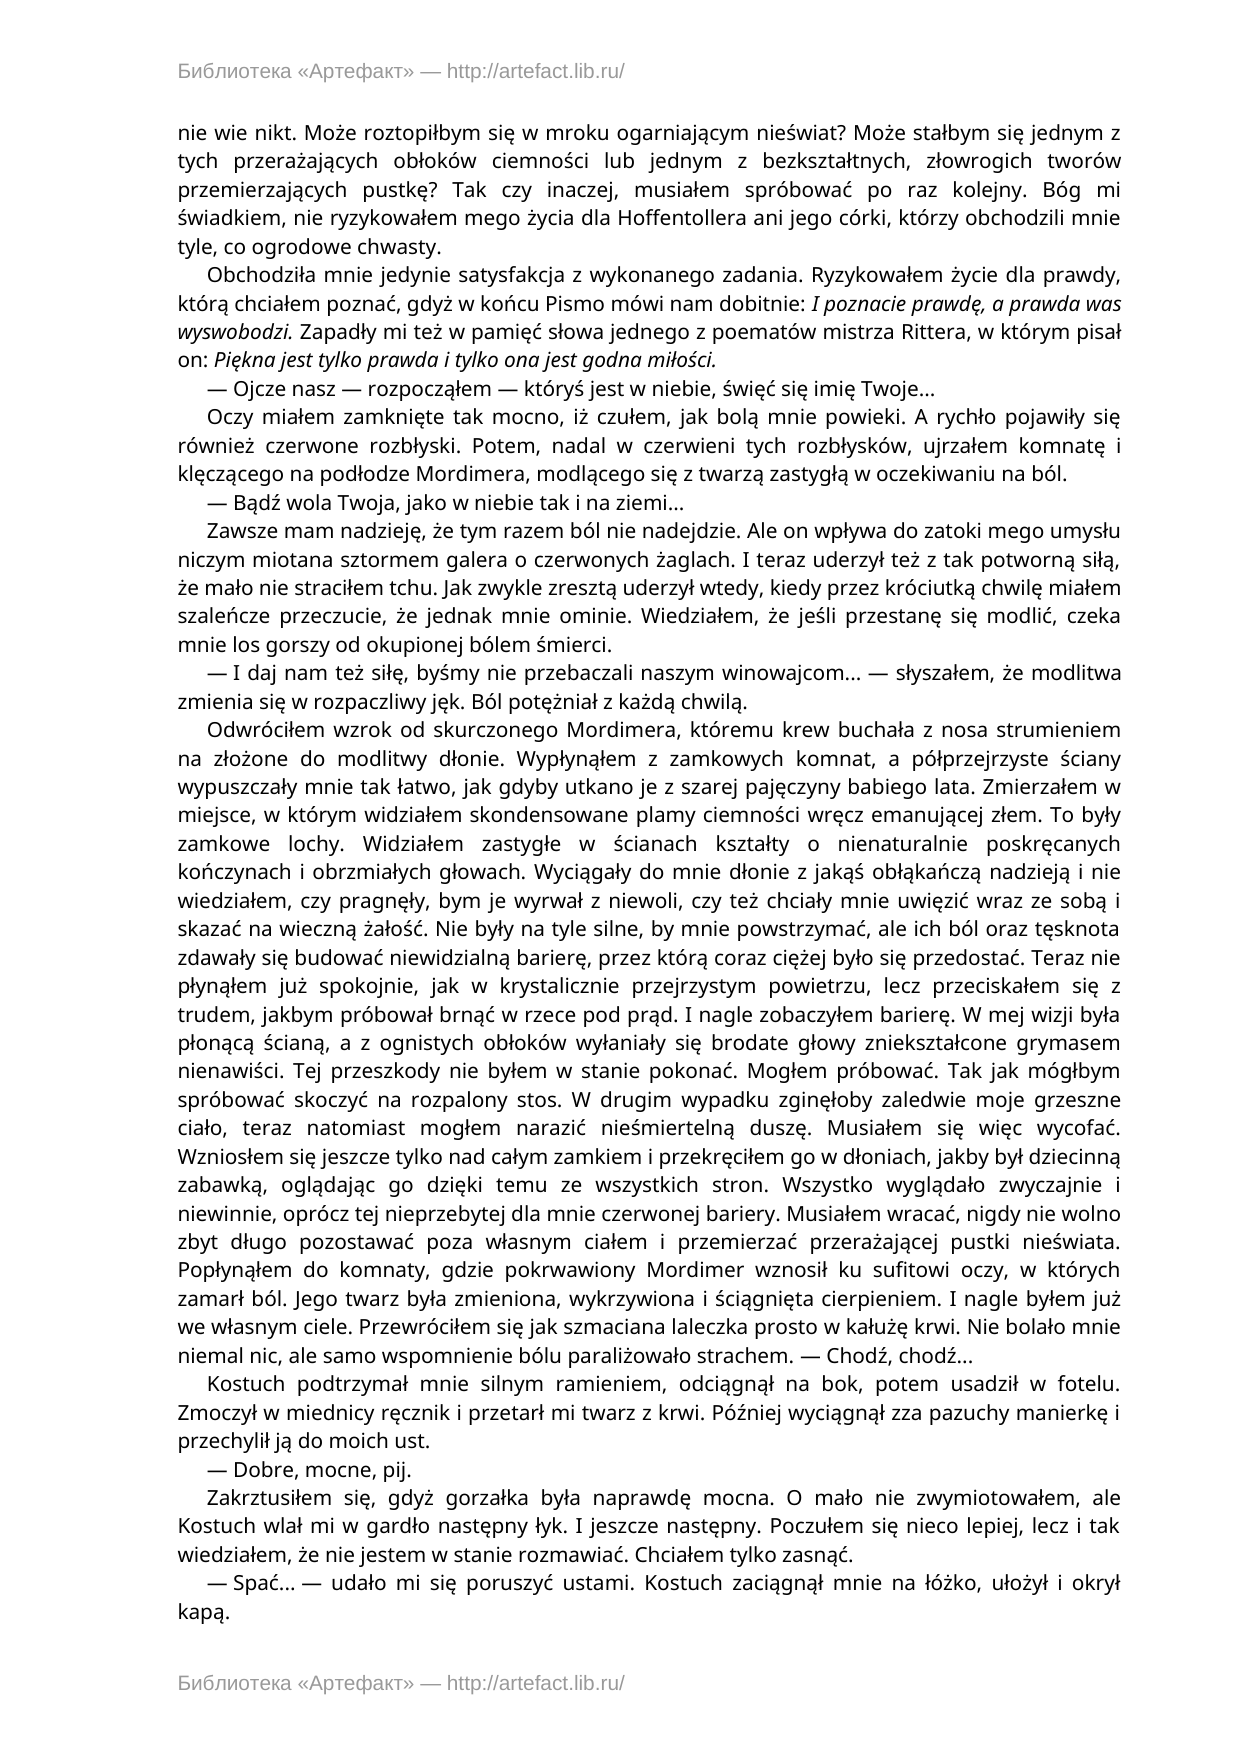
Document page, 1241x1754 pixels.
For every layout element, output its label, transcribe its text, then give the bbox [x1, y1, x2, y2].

text Obchodziła mnie jedynie satysfakcja z wykonanego zadania. Ryzykowałem życie dla prawdy, którą chciałem poznać, gdyż w końcu Pismo mówi nam dobitnie: I poznacie prawdę, a prawda was wyswobodzi. Zapadły mi też w pamięć słowa jednego z poematów mistrza Rittera, w którym pisał on: Piękna jest tylko prawda i tylko ona jest godna miłości. [177, 260, 1122, 374]
text Odwróciłem wzrok od skurczonego Mordimera, któremu krew buchała z nosa strumieniem na złożone do modlitwy dłonie. Wypłynąłem z zamkowych komnat, a półprzejrzyste ściany wypuszczały mnie tak łatwo, jak gdyby utkano je z szarej pajęczyny babiego lata. Zmierzałem w miejsce, w którym widziałem skondensowane plamy ciemności wręcz emanującej złem. To były zamkowe lochy. Widziałem zastygłe w ścianach kształty o nienaturalnie poskręcanych kończynach i obrzmiałych głowach. Wyciągały do mnie dłonie z jakąś obłąkańczą nadzieją i nie wiedziałem, czy pragnęły, bym je wyrwał z niewoli, czy też chciały mnie uwięzić wraz ze sobą i skazać na wieczną żałość. Nie były na tyle silne, by mnie powstrzymać, ale ich ból oraz tęsknota zdawały się budować niewidzialną barierę, przez którą coraz ciężej było się przedostać. Teraz nie płynąłem już spokojnie, jak w krystalicznie przejrzystym powietrzu, lecz przeciskałem się z trudem, jakbym próbował brnąć w rzece pod prąd. I nagle zobaczyłem barierę. W mej wizji była płonącą ścianą, a z ognistych obłoków wyłaniały się brodate głowy zniekształcone grymasem nienawiści. Tej przeszkody nie byłem w stanie pokonać. Mogłem próbować. Tak jak mógłbym spróbować skoczyć na rozpalony stos. W drugim wypadku zginęłoby zaledwie moje grzeszne ciało, teraz natomiast mogłem narazić nieśmiertelną duszę. Musiałem się więc wycofać. Wzniosłem się jeszcze tylko nad całym zamkiem i przekręciłem go w dłoniach, jakby był dziecinną zabawką, oglądając go dzięki temu ze wszystkich stron. Wszystko wyglądało zwyczajnie i niewinnie, oprócz tej nieprzebytej dla mnie czerwonej bariery. Musiałem wracać, nigdy nie wolno zbyt długo pozostawać poza własnym ciałem i przemierzać przerażającej pustki nieświata. Popłynąłem do komnaty, gdzie pokrwawiony Mordimer wznosił ku sufitowi oczy, w których zamarł ból. Jego twarz była zmieniona, wykrzywiona i ściągnięta cierpieniem. I nagle byłem już we własnym ciele. Przewróciłem się jak szmaciana laleczka prosto w kałużę krwi. Nie bolało mnie niemal nic, ale samo wspomnienie bólu paraliżowało strachem. — Chodź, chodź... [177, 715, 1122, 1369]
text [177, 118, 1122, 260]
text — Dobre, mocne, pij. [177, 1455, 1122, 1483]
text Zakrztusiłem się, gdyż gorzałka była naprawdę mocna. O mało nie zwymiotowałem, ale Kostuch wlał mi w gardło następny łyk. I jeszcze następny. Poczułem się nieco lepiej, lecz i tak wiedziałem, że nie jestem w stanie rozmawiać. Chciałem tylko zasnąć. [177, 1483, 1122, 1568]
text Kostuch podtrzymał mnie silnym ramieniem, odciągnął na bok, potem usadził w fotelu. Zmoczył w miednicy ręcznik i przetarł mi twarz z krwi. Później wyciągnął zza pazuchy manierkę i przechylił ją do moich ust. [177, 1369, 1122, 1455]
text — Bądź wola Twoja, jako w niebie tak i na ziemi... [177, 488, 1122, 516]
text — Ojcze nasz — rozpocząłem — któryś jest w niebie, święć się imię Twoje... [177, 374, 1122, 402]
text — Spać... — udało mi się poruszyć ustami. Kostuch zaciągnął mnie na łóżko, ułożył i okrył kapą. [177, 1568, 1122, 1625]
text Zawsze mam nadzieję, że tym razem ból nie nadejdzie. Ale on wpływa do zatoki mego umysłu niczym miotana sztormem galera o czerwonych żaglach. I teraz uderzył też z tak potworną siłą, że mało nie straciłem tchu. Jak zwykle zresztą uderzył wtedy, kiedy przez króciutką chwilę miałem szaleńcze przeczucie, że jednak mnie ominie. Wiedziałem, że jeśli przestanę się modlić, czeka mnie los gorszy od okupionej bólem śmierci. [177, 516, 1122, 658]
text — I daj nam też siłę, byśmy nie przebaczali naszym winowajcom... — słyszałem, że modlitwa zmienia się w rozpaczliwy jęk. Ból potężniał z każdą chwilą. [177, 658, 1122, 715]
text Oczy miałem zamknięte tak mocno, iż czułem, jak bolą mnie powieki. A rychło pojawiły się również czerwone rozbłyski. Potem, nadal w czerwieni tych rozbłysków, ujrzałem komnatę i klęczącego na podłodze Mordimera, modlącego się z twarzą zastygłą w oczekiwaniu na ból. [177, 402, 1122, 488]
